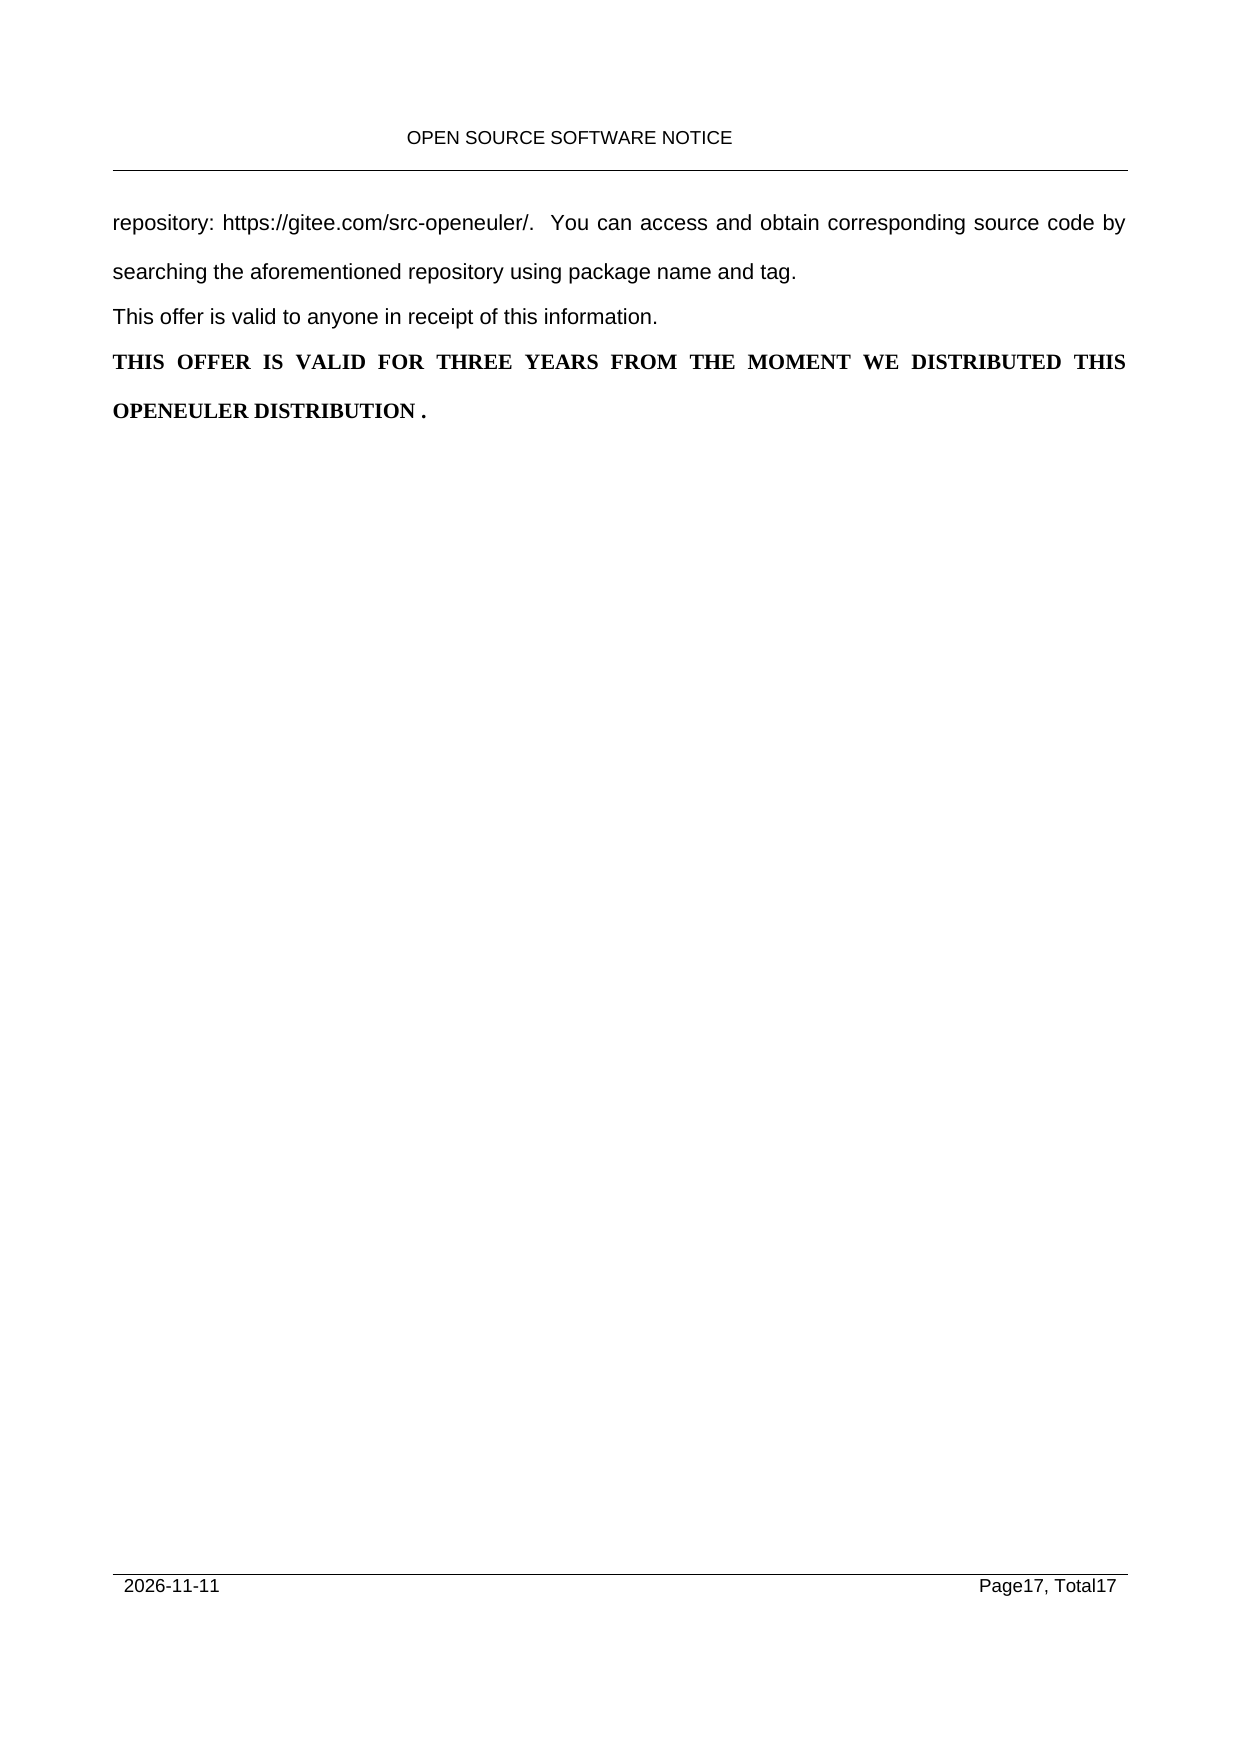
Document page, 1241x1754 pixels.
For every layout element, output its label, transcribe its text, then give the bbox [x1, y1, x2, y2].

text This offer is valid to anyone in receipt of this information. [112, 300, 1128, 333]
text THIS OFFER IS VALID FOR THREE YEARS FROM THE MOMENT WE DISTRIBUTED THIS OPENEULER DISTRIBUTION . [112, 345, 1128, 427]
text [112, 206, 1128, 288]
